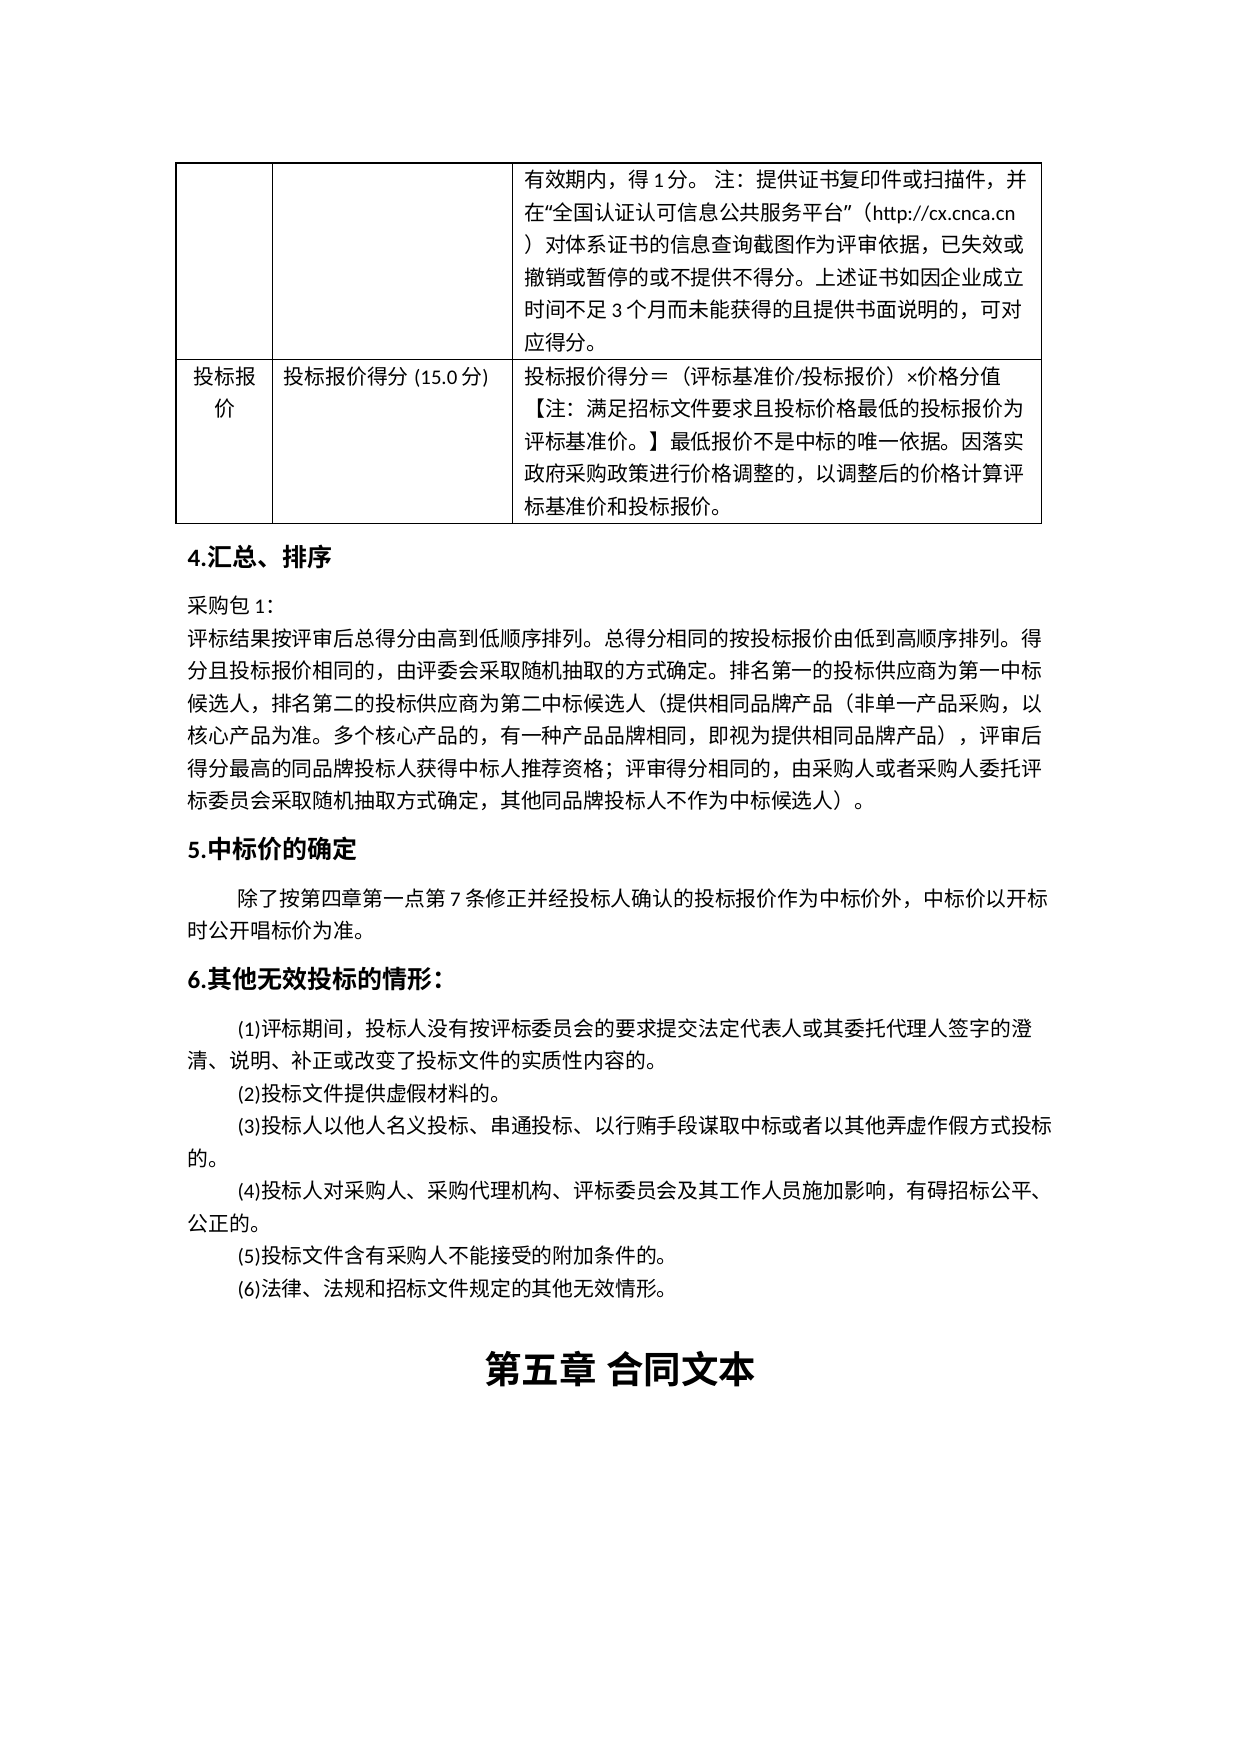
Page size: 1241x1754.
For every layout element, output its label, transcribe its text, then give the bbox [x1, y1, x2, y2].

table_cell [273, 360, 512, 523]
text (6)法律、法规和招标文件规定的其他无效情形。 [187, 1272, 1053, 1304]
text 第五章 合同文本 [187, 1337, 1053, 1402]
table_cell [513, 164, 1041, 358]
text (5)投标文件含有采购人不能接受的附加条件的。 [187, 1239, 1053, 1272]
text (3)投标人以他人名义投标、串通投标、以行贿手段谋取中标或者以其他弄虚作假方式投标的。 [187, 1109, 1053, 1174]
text 评标结果按评审后总得分由高到低顺序排列。总得分相同的按投标报价由低到高顺序排列。得分且投标报价相同的，由评委会采取随机抽取的方式确定。排名第一的投标供应商为第一中标候选人，排名第二的投标供应商为第二中标候选人（提供相同品牌产品（非单一产品采购，以核心产品为准。多个核心产品的，有一种产品品牌相同，即视为提供相同品牌产品），评审后得分最高的同品牌投标人获得中标人推荐资格；评审得分相同的，由采购人或者采购人委托评标委员会采取随机抽取方式确定，其他同品牌投标人不作为中标候选人）。 [187, 622, 1053, 817]
text 采购包1： [187, 589, 1053, 622]
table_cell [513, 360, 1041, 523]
text (4)投标人对采购人、采购代理机构、评标委员会及其工作人员施加影响，有碍招标公平、公正的。 [187, 1174, 1053, 1239]
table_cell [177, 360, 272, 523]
text 6.其他无效投标的情形： [187, 947, 1053, 1012]
text 除了按第四章第一点第7条修正并经投标人确认的投标报价作为中标价外，中标价以开标时公开唱标价为准。 [187, 882, 1053, 947]
text (1)评标期间，投标人没有按评标委员会的要求提交法定代表人或其委托代理人签字的澄清、说明、补正或改变了投标文件的实质性内容的。 [187, 1012, 1053, 1077]
text 5.中标价的确定 [187, 817, 1053, 882]
text 4.汇总、排序 [187, 524, 1053, 589]
text (2)投标文件提供虚假材料的。 [187, 1077, 1053, 1109]
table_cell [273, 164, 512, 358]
